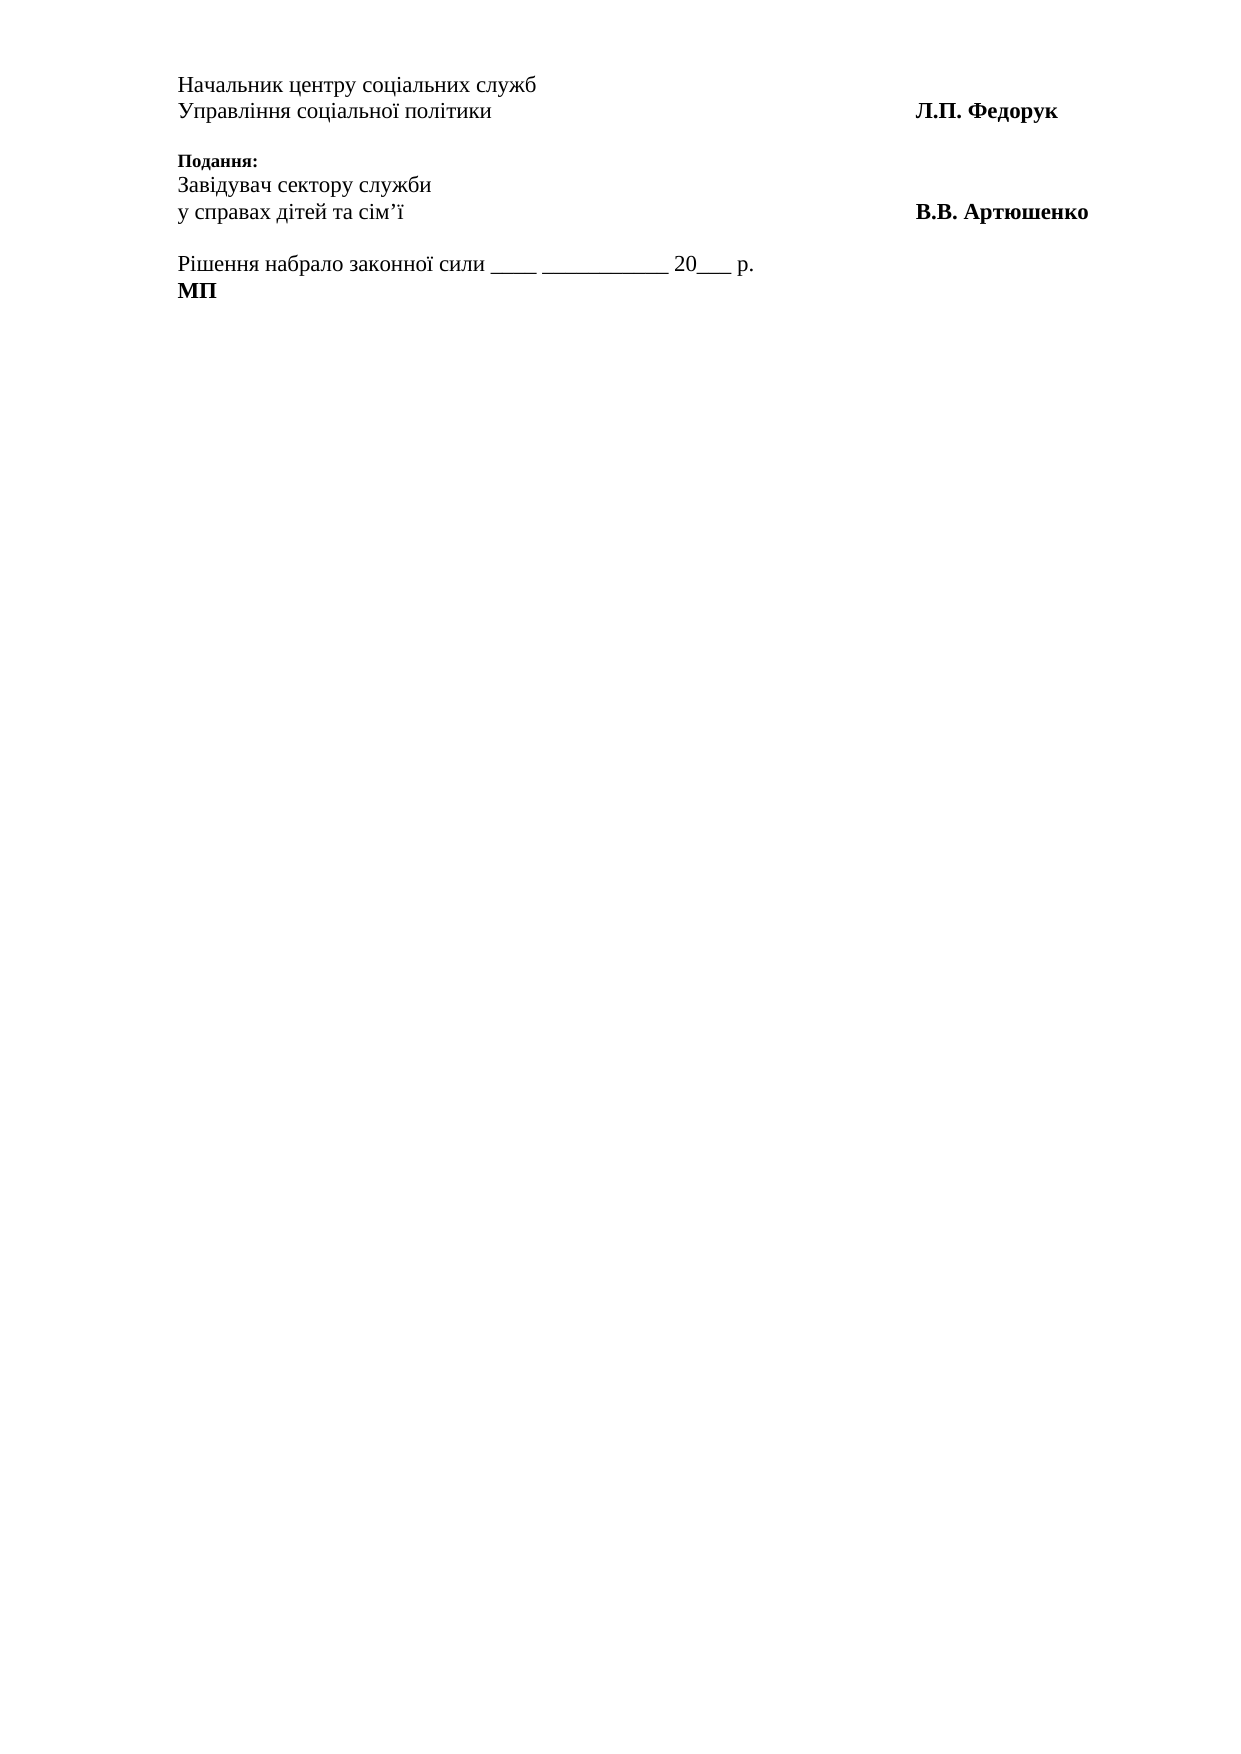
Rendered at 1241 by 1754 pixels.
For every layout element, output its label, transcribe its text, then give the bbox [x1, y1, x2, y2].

text Завідувач сектору служби [177, 171, 1181, 198]
text Начальник центру соціальних служб [177, 71, 1181, 97]
text у справах дітей та сім’ї В.В. Артюшенко [177, 198, 1181, 224]
text МП [177, 277, 1181, 303]
text Подання: [177, 150, 1181, 171]
text Рішення набрало законної сили ____ ___________ 20___ р. [118, 250, 1181, 277]
text Управління соціальної політики Л.П. Федорук [177, 97, 1181, 123]
